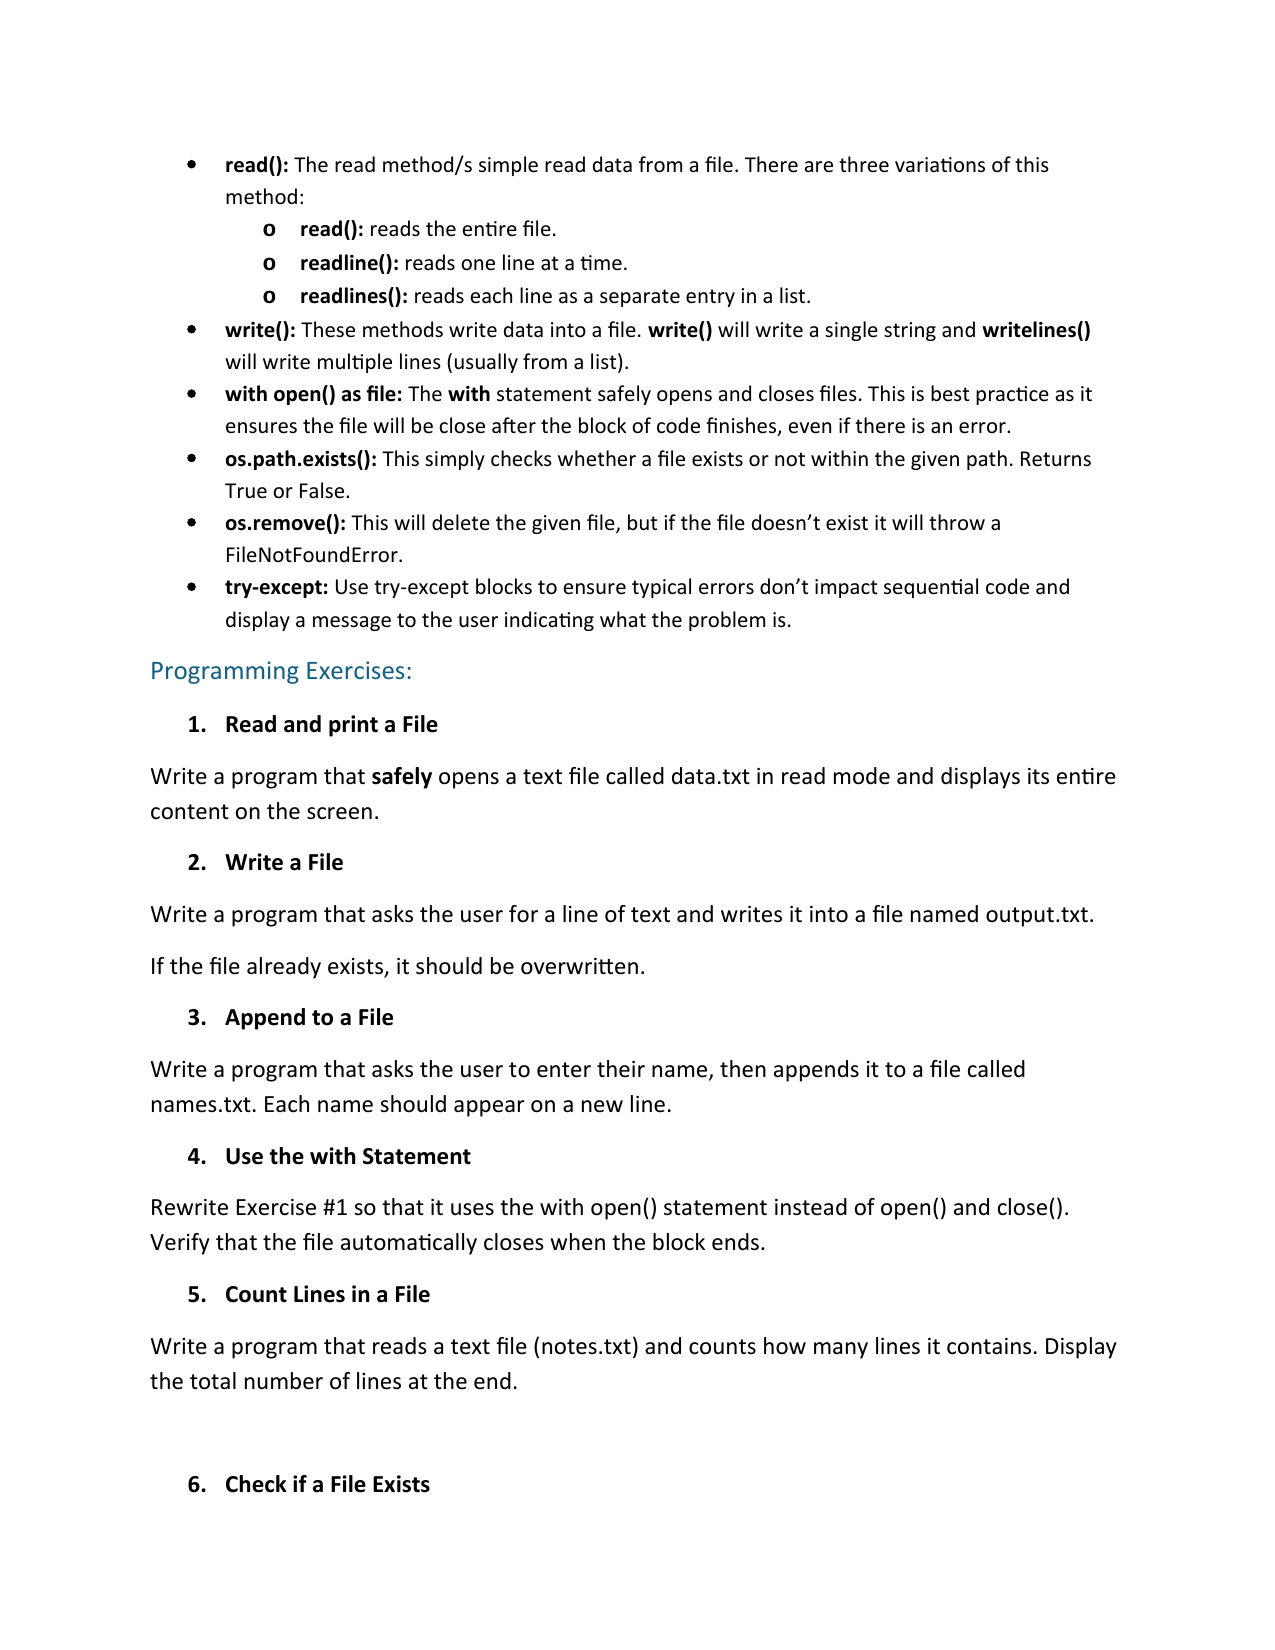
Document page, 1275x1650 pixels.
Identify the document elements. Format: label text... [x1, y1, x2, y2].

text Programming Exercises: [150, 653, 1125, 687]
list readlines(): reads each line as a separate entry in a list. [262, 281, 1125, 311]
list try-except: Use try-except blocks to ensure typical errors don’t impact sequential code and display a message to the user indicating what the problem is. [187, 572, 1125, 633]
list Read and print a File [187, 708, 1125, 739]
text Rewrite Exercise #1 so that it uses the with open() statement instead of open() and close(). Verify that the file automatically closes when the block ends. [150, 1191, 1125, 1257]
list Use the with Statement [187, 1140, 1125, 1170]
list Write a File [187, 846, 1125, 877]
list with open() as file: The with statement safely opens and closes files. This is best practice as it ensures the file will be close after the block of code finishes, even if there is an error. [187, 379, 1125, 439]
text Write a program that asks the user for a line of text and writes it into a file named output.txt. [150, 898, 1125, 929]
list write(): These methods write data into a file. write() will write a single string and writelines() will write multiple lines (usually from a list). [187, 315, 1125, 375]
text If the file already exists, it should be overwritten. [150, 950, 1125, 980]
text Write a program that asks the user to enter their name, then appends it to a file called names.txt. Each name should appear on a new line. [150, 1053, 1125, 1119]
text Write a program that reads a text file (notes.txt) and counts how many lines it contains. Display the total number of lines at the end. [150, 1330, 1125, 1395]
list read(): The read method/s simple read data from a file. There are three variations of this method: [187, 150, 1125, 210]
list os.remove(): This will delete the given file, but if the file doesn’t exist it will throw a FileNotFoundError. [187, 508, 1125, 568]
list readline(): reads one line at a time. [262, 248, 1125, 277]
text Write a program that safely opens a text file called data.txt in read mode and displays its entire content on the screen. [150, 760, 1125, 825]
list read(): reads the entire file. [262, 214, 1125, 243]
list Count Lines in a File [187, 1278, 1125, 1309]
list Check if a File Exists [187, 1468, 1125, 1499]
list os.path.exists(): This simply checks whether a file exists or not within the given path. Returns True or False. [187, 444, 1125, 504]
list Append to a File [187, 1001, 1125, 1032]
